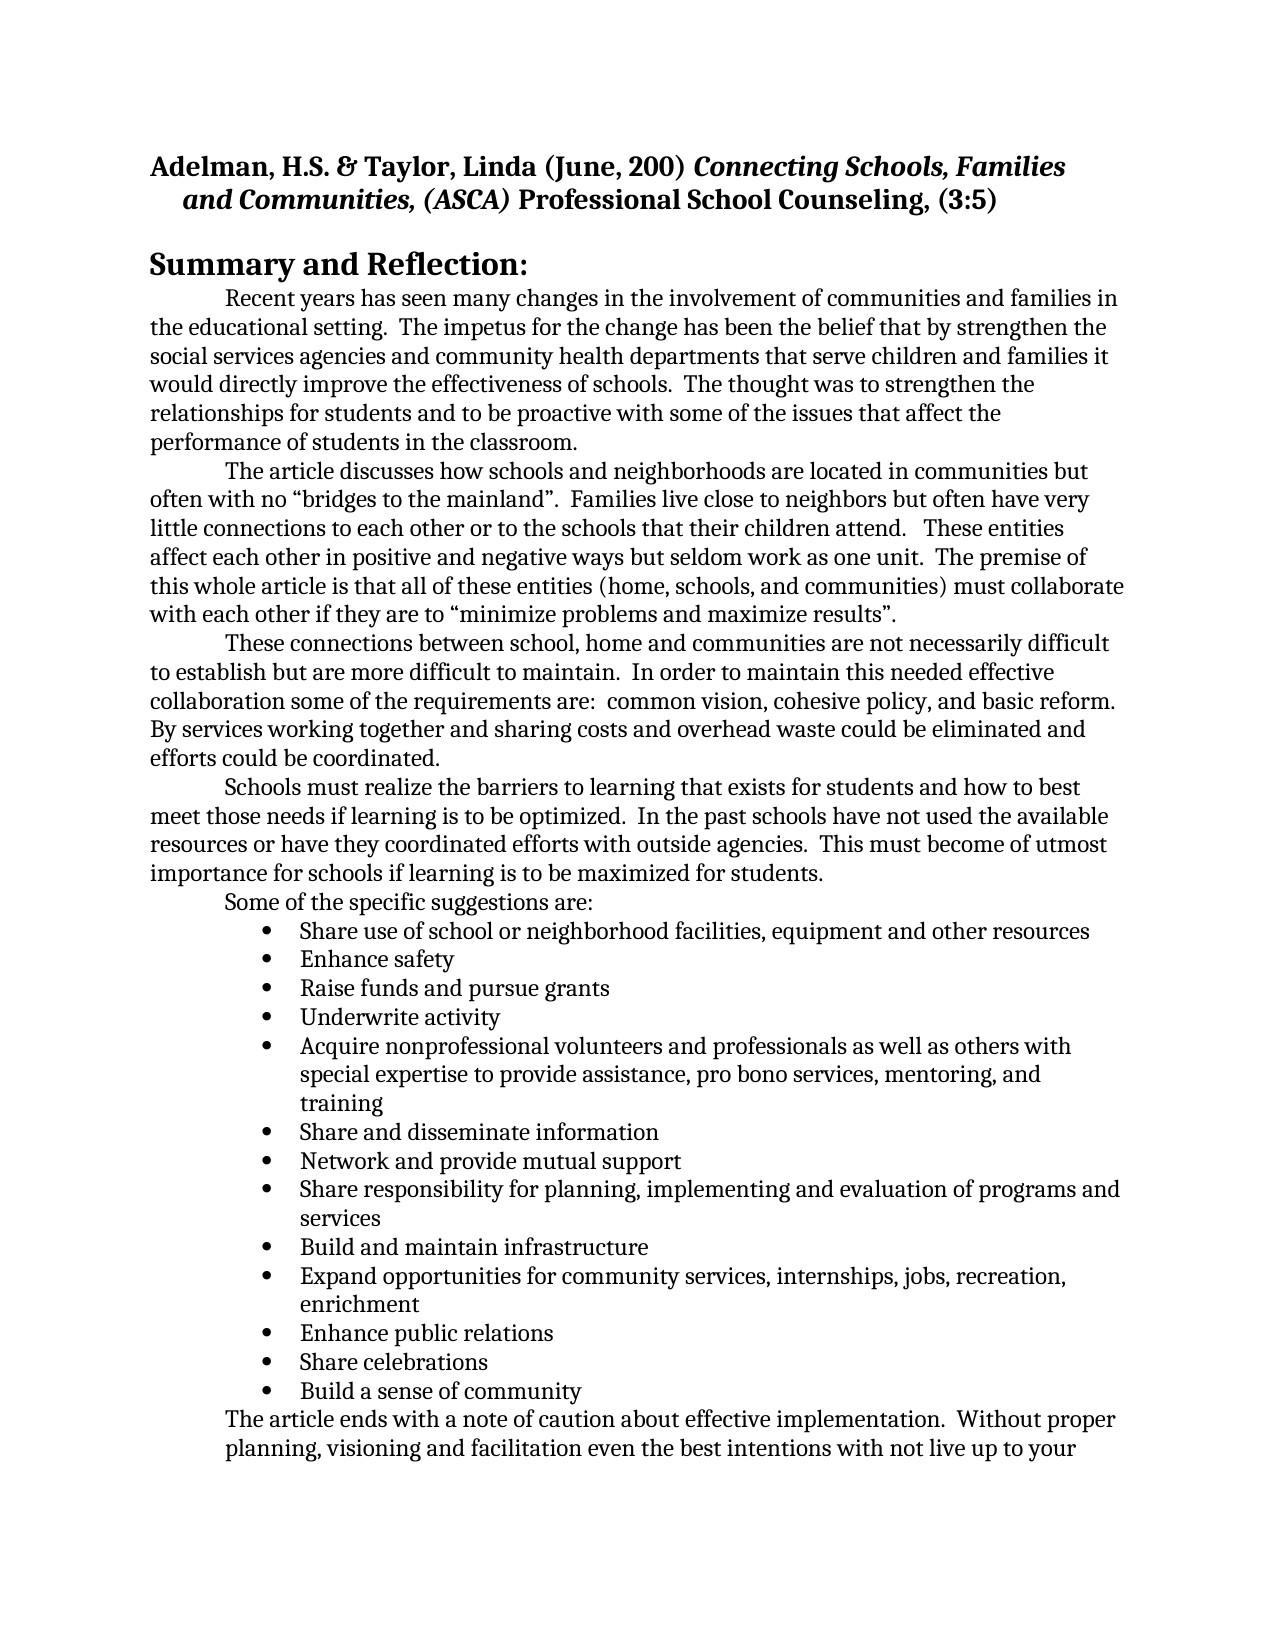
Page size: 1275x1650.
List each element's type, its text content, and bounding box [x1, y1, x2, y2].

list Share and disseminate information [262, 1118, 1125, 1147]
text Adelman, H.S. & Taylor, Linda (June, 200) Connecting Schools, Families [150, 150, 1125, 183]
list Share responsibility for planning, implementing and evaluation of programs and services [262, 1175, 1125, 1233]
text Some of the specific suggestions are: [150, 888, 1125, 917]
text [225, 1405, 1125, 1463]
list Acquire nonprofessional volunteers and professionals as well as others with special expertise to provide assistance, pro bono services, mentoring, and training [262, 1032, 1125, 1118]
list Enhance public relations [262, 1319, 1125, 1348]
text These connections between school, home and communities are not necessarily difficult to establish but are more difficult to maintain. In order to maintain this needed effective collaboration some of the requirements are: common vision, cohesive policy, and basic reform. By services working together and sharing costs and overhead waste could be eliminated and efforts could be coordinated. [150, 629, 1125, 773]
list Build and maintain infrastructure [262, 1233, 1125, 1262]
list Build a sense of community [262, 1377, 1125, 1405]
text Summary and Reflection: [150, 246, 1125, 284]
list Underwrite activity [262, 1003, 1125, 1032]
list Share use of school or neighborhood facilities, equipment and other resources [262, 917, 1125, 945]
text The article discusses how schools and neighborhoods are located in communities but often with no “bridges to the mainland”. Families live close to neighbors but often have very little connections to each other or to the schools that their children attend. These entities affect each other in positive and negative ways but seldom work as one unit. The premise of this whole article is that all of these entities (home, schools, and communities) must collaborate with each other if they are to “minimize problems and maximize results”. [150, 457, 1125, 629]
text Schools must realize the barriers to learning that exists for students and how to best meet those needs if learning is to be optimized. In the past schools have not used the available resources or have they coordinated efforts with outside agencies. This must become of utmost importance for schools if learning is to be maximized for students. [150, 773, 1125, 888]
text Recent years has seen many changes in the involvement of communities and families in the educational setting. The impetus for the change has been the belief that by strengthen the social services agencies and community health departments that serve children and families it would directly improve the effectiveness of schools. The thought was to strengthen the relationships for students and to be proactive with some of the issues that affect the performance of students in the classroom. [150, 284, 1125, 457]
list Share celebrations [262, 1348, 1125, 1377]
text and Communities, (ASCA) Professional School Counseling, (3:5) [150, 183, 1125, 217]
list Network and provide mutual support [262, 1147, 1125, 1175]
list Enhance safety [262, 945, 1125, 974]
list Expand opportunities for community services, internships, jobs, recreation, enrichment [262, 1262, 1125, 1319]
list Raise funds and pursue grants [262, 974, 1125, 1003]
